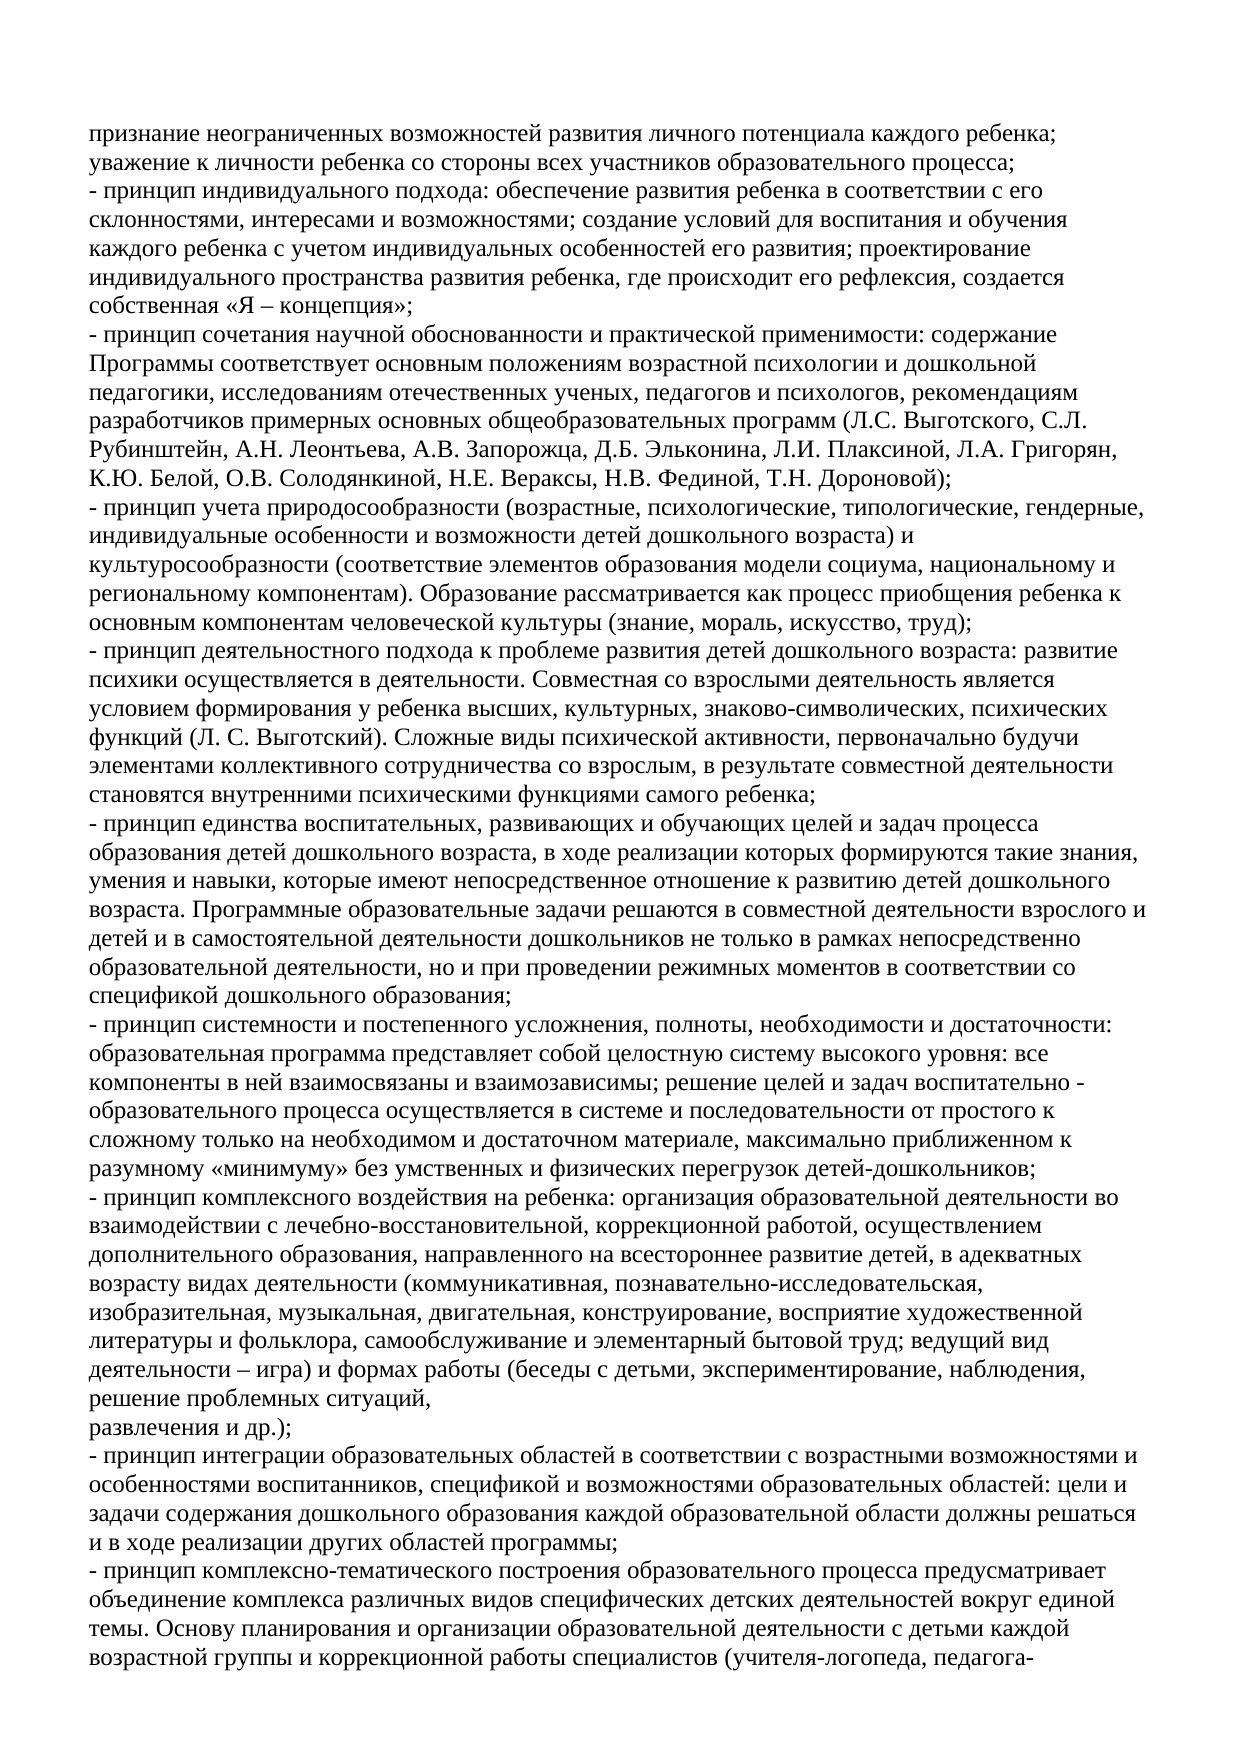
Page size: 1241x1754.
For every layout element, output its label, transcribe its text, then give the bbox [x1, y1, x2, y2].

text - принцип системности и постепенного усложнения, полноты, необходимости и достаточности: образовательная программа представляет собой целостную систему высокого уровня: все компоненты в ней взаимосвязаны и взаимозависимы; решение целей и задач воспитательно - образовательного процесса осуществляется в системе и последовательности от простого к сложному только на необходимом и достаточном материале, максимально приближенном к разумному «минимуму» без умственных и физических перегрузок детей-дошкольников; [88, 1009, 1152, 1182]
text - принцип единства воспитательных, развивающих и обучающих целей и задач процесса образования детей дошкольного возраста, в ходе реализации которых формируются такие знания, умения и навыки, которые имеют непосредственное отношение к развитию детей дошкольного возраста. Программные образовательные задачи решаются в совместной деятельности взрослого и детей и в самостоятельной деятельности дошкольников не только в рамках непосредственно [88, 808, 1152, 952]
text - принцип индивидуального подхода: обеспечение развития ребенка в соответствии с его склонностями, интересами и возможностями; создание условий для воспитания и обучения каждого ребенка с учетом индивидуальных особенностей его развития; проектирование индивидуального пространства развития ребенка, где происходит его рефлексия, создается собственная «Я – концепция»; [88, 176, 1152, 319]
text - принцип комплексного воздействия на ребенка: организация образовательной деятельности во взаимодействии с лечебно-восстановительной, коррекционной работой, осуществлением дополнительного образования, направленного на всестороннее развитие детей, в адекватных возрасту видах деятельности (коммуникативная, познавательно-исследовательская, изобразительная, музыкальная, двигательная, конструирование, восприятие художественной литературы и фольклора, самообслуживание и элементарный бытовой труд; ведущий вид деятельности – игра) и формах работы (беседы с детьми, экспериментирование, наблюдения, решение проблемных ситуаций, [88, 1182, 1152, 1412]
text образовательной деятельности, но и при проведении режимных моментов в соответствии со спецификой дошкольного образования; [88, 952, 1152, 1009]
text - принцип учета природосообразности (возрастные, психологические, типологические, гендерные, индивидуальные особенности и возможности детей дошкольного возраста) и культуросообразности (соответствие элементов образования модели социума, национальному и региональному компонентам). Образование рассматривается как процесс приобщения ребенка к основным компонентам человеческой культуры (знание, мораль, искусство, труд); [88, 492, 1152, 636]
text - принцип деятельностного подхода к проблеме развития детей дошкольного возраста: развитие психики осуществляется в деятельности. Совместная со взрослыми деятельность является условием формирования у ребенка высших, культурных, знаково-символических, психических функций (Л. С. Выготский). Сложные виды психической активности, первоначально будучи элементами коллективного сотрудничества со взрослым, в результате совместной деятельности становятся внутренними психическими функциями самого ребенка; [88, 636, 1152, 808]
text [88, 1556, 1152, 1671]
text - принцип интеграции образовательных областей в соответствии с возрастными возможностями и особенностями воспитанников, спецификой и возможностями образовательных областей: цели и задачи содержания дошкольного образования каждой образовательной области должны решаться и в ходе реализации других областей программы; [88, 1441, 1152, 1556]
text развлечения и др.); [88, 1412, 1152, 1441]
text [88, 118, 1152, 176]
text - принцип сочетания научной обоснованности и практической применимости: содержание Программы соответствует основным положениям возрастной психологии и дошкольной педагогики, исследованиям отечественных ученых, педагогов и психологов, рекомендациям разработчиков примерных основных общеобразовательных программ (Л.С. Выготского, С.Л. Рубинштейн, А.Н. Леонтьева, А.В. Запорожца, Д.Б. Эльконина, Л.И. Плаксиной, Л.А. Григорян, К.Ю. Белой, О.В. Солодянкиной, Н.Е. Вераксы, Н.В. Фединой, Т.Н. Дороновой); [88, 319, 1152, 492]
